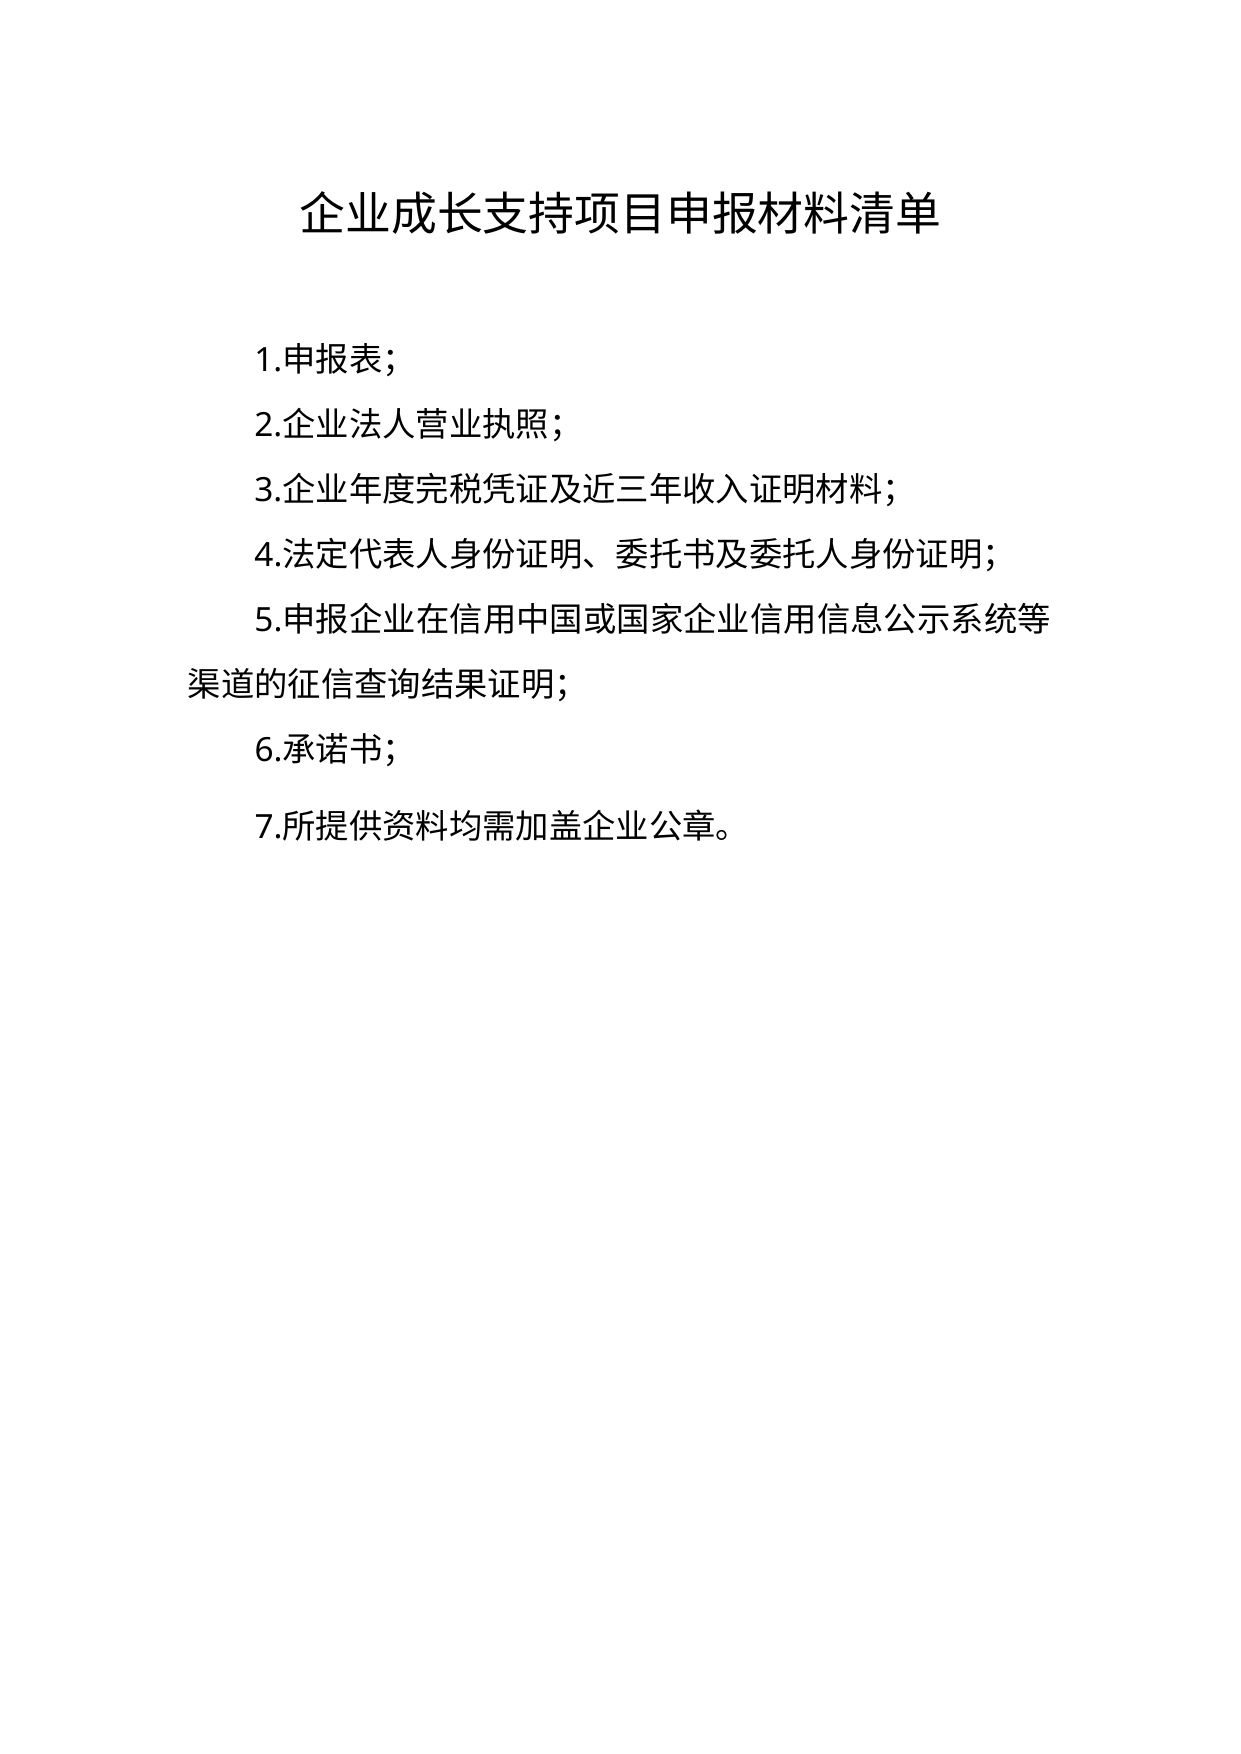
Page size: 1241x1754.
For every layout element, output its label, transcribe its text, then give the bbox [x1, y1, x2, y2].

text 7.所提供资料均需加盖企业公章。 [187, 792, 903, 857]
text 4.法定代表人身份证明、委托书及委托人身份证明； [187, 519, 1053, 584]
text 2.企业法人营业执照； [187, 389, 1053, 454]
text 企业成长支持项目申报材料清单 [187, 162, 1053, 259]
text 1.申报表； [187, 324, 1053, 389]
text 3.企业年度完税凭证及近三年收入证明材料； [187, 454, 1053, 519]
text 5.申报企业在信用中国或国家企业信用信息公示系统等渠道的征信查询结果证明； [187, 584, 1053, 714]
text 6.承诺书； [187, 714, 903, 779]
